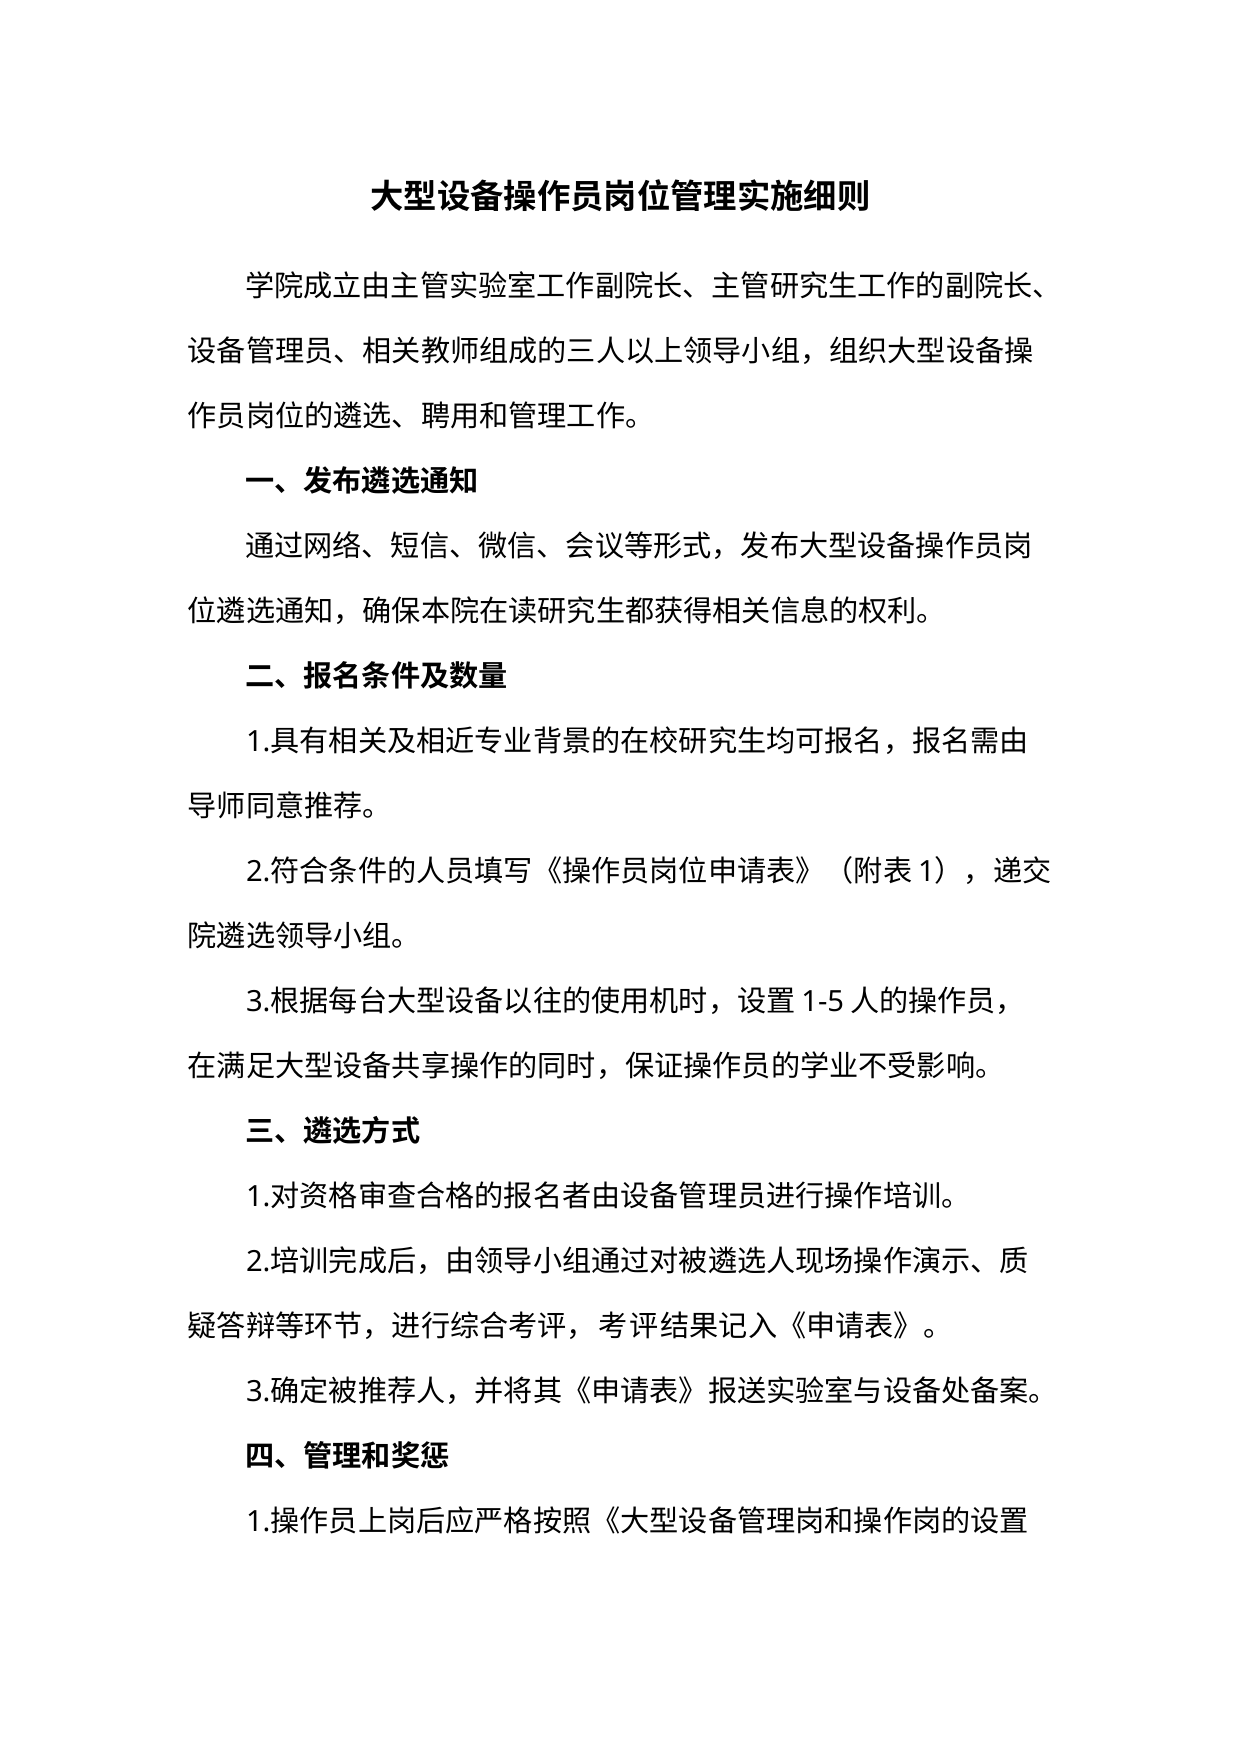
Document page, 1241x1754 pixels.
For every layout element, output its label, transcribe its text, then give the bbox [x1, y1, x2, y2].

text 四、管理和奖惩 [187, 1421, 1053, 1486]
text 大型设备操作员岗位管理实施细则 [187, 162, 1053, 227]
text 2.符合条件的人员填写《操作员岗位申请表》（附表1），递交院遴选领导小组。 [187, 836, 1053, 966]
text 二、报名条件及数量 [187, 641, 1053, 706]
text 3.根据每台大型设备以往的使用机时，设置1-5人的操作员，在满足大型设备共享操作的同时，保证操作员的学业不受影响。 [187, 966, 1053, 1096]
text 三、遴选方式 [187, 1096, 1053, 1161]
text 一、发布遴选通知 [187, 446, 1053, 511]
text 1.具有相关及相近专业背景的在校研究生均可报名，报名需由导师同意推荐。 [187, 706, 1053, 836]
text 1.对资格审查合格的报名者由设备管理员进行操作培训。 [187, 1161, 1053, 1226]
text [187, 1486, 1053, 1551]
text 2.培训完成后，由领导小组通过对被遴选人现场操作演示、质疑答辩等环节，进行综合考评，考评结果记入《申请表》。 [187, 1226, 1053, 1356]
text 学院成立由主管实验室工作副院长、主管研究生工作的副院长、设备管理员、相关教师组成的三人以上领导小组，组织大型设备操作员岗位的遴选、聘用和管理工作。 [187, 251, 1053, 446]
text 3.确定被推荐人，并将其《申请表》报送实验室与设备处备案。 [187, 1356, 1053, 1421]
text 通过网络、短信、微信、会议等形式，发布大型设备操作员岗位遴选通知，确保本院在读研究生都获得相关信息的权利。 [187, 511, 1053, 641]
